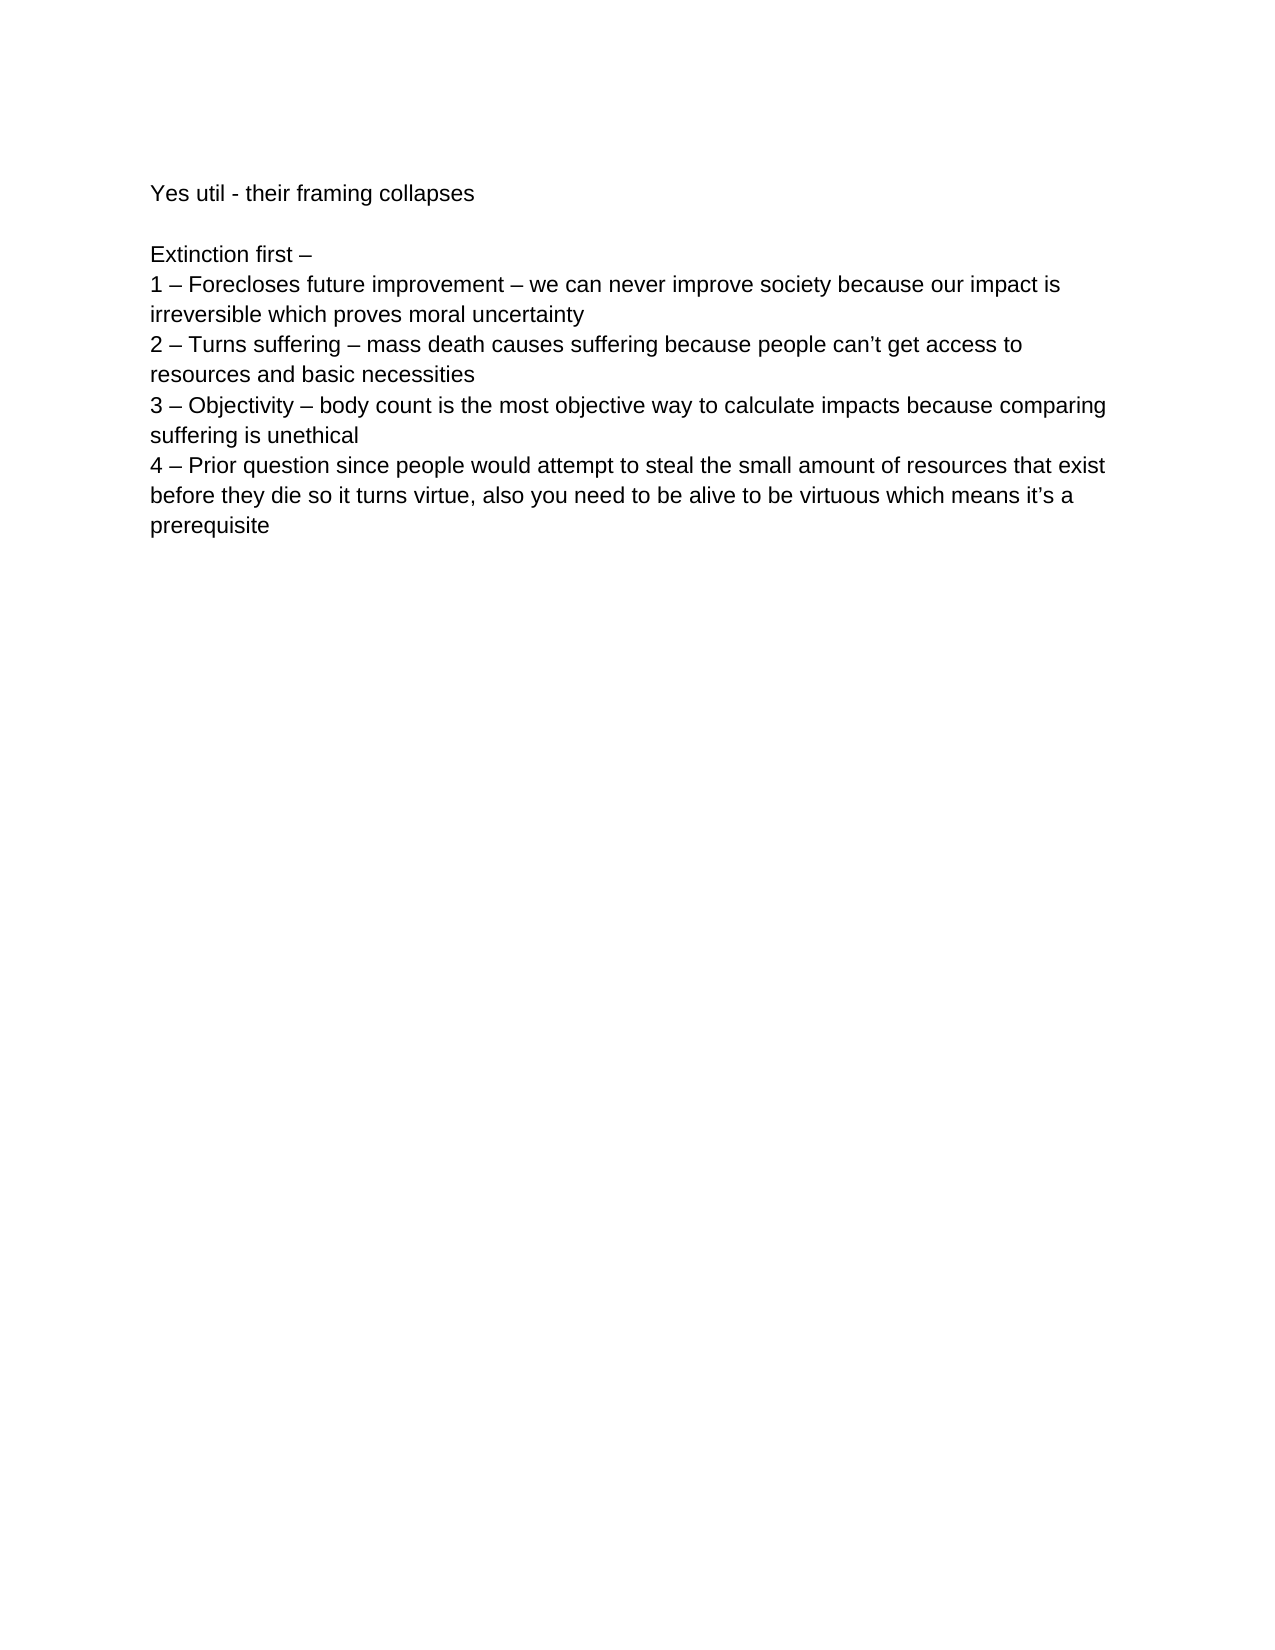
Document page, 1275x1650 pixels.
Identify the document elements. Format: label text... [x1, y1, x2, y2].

text 1 – Forecloses future improvement – we can never improve society because our impact is irreversible which proves moral uncertainty [150, 271, 1125, 327]
text 2 – Turns suffering – mass death causes suffering because people can’t get access to resources and basic necessities [150, 331, 1125, 388]
text 3 – Objectivity – body count is the most objective way to calculate impacts because comparing suffering is unethical [150, 392, 1125, 448]
text Extinction first – [150, 241, 1125, 267]
text Yes util - their framing collapses [150, 180, 1125, 207]
text 4 – Prior question since people would attempt to steal the small amount of resources that exist before they die so it turns virtue, also you need to be alive to be virtuous which means it’s a prerequisite [150, 452, 1125, 539]
